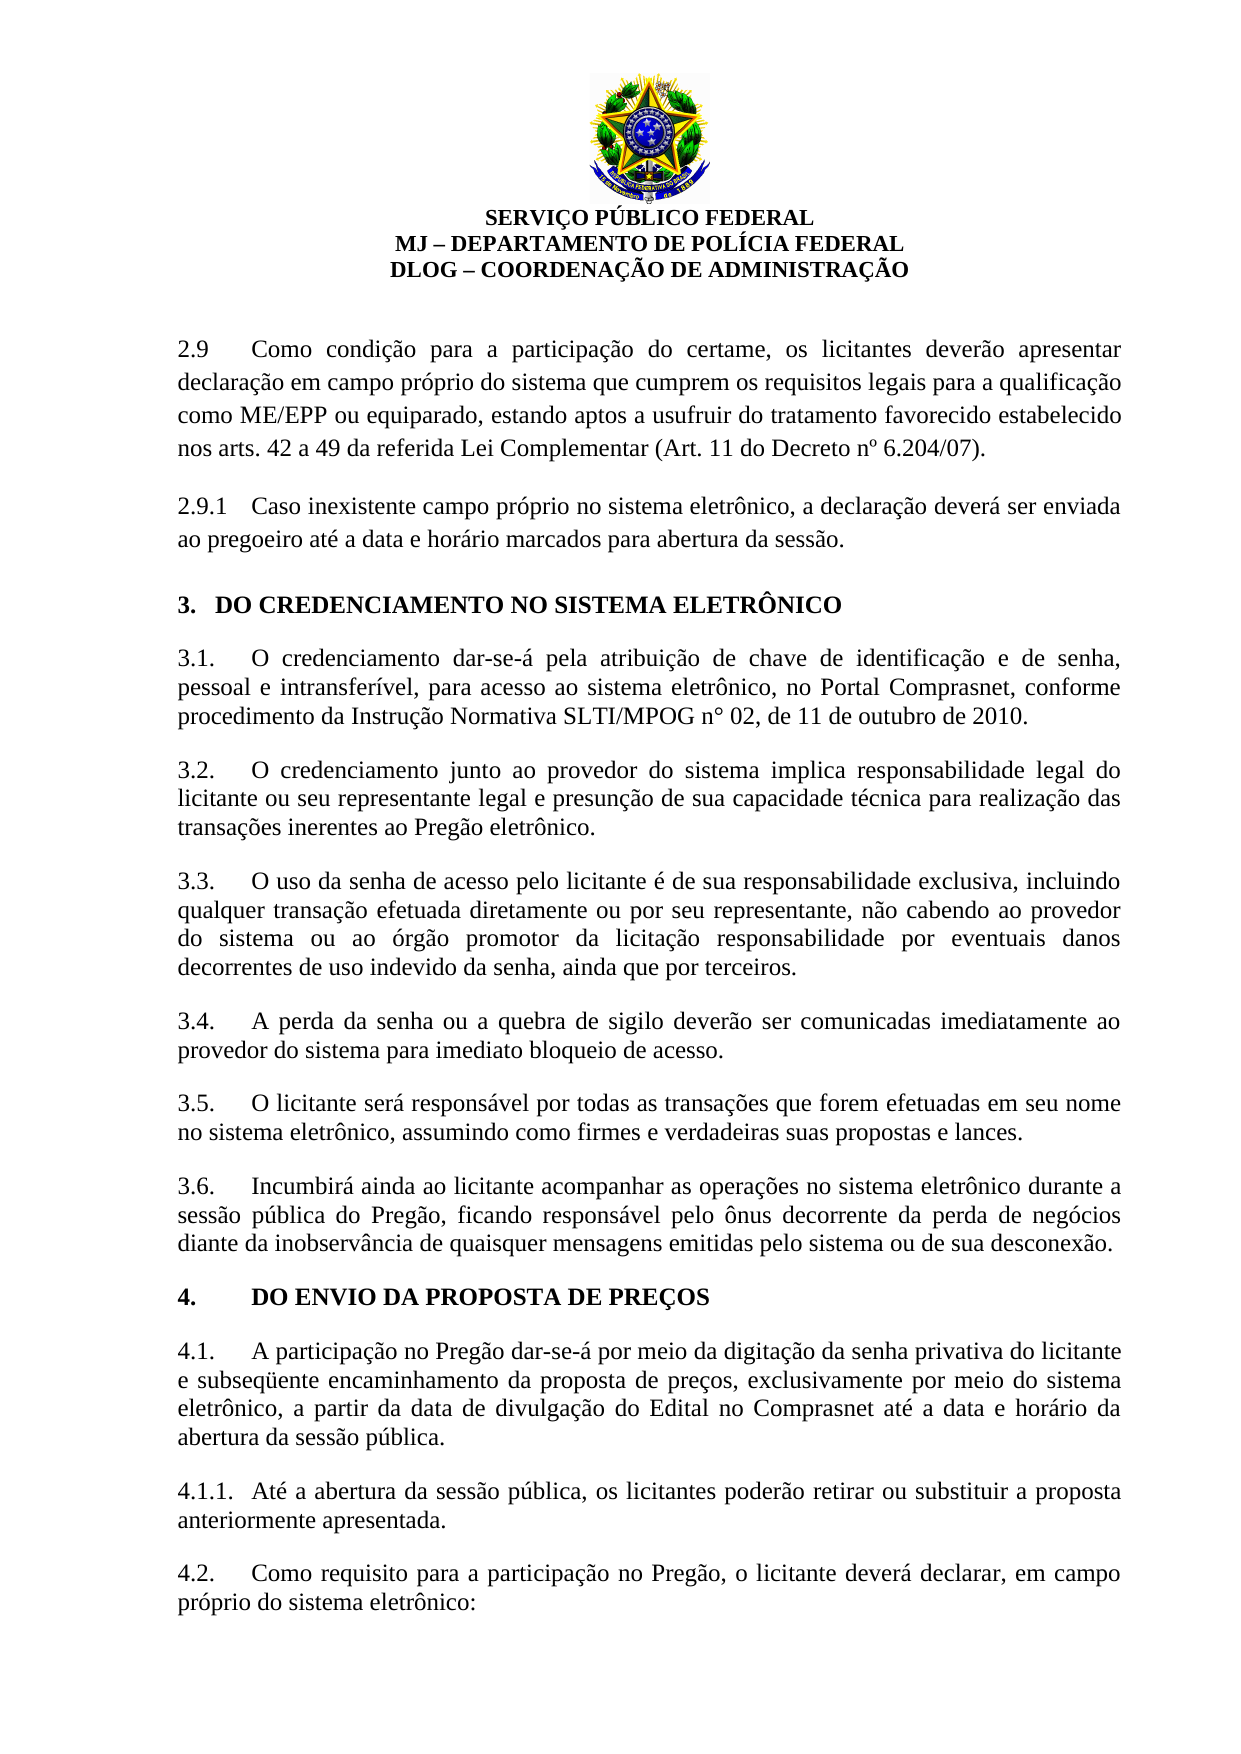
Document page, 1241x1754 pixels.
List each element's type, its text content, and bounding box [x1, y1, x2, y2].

list O credenciamento dar-se-á pela atribuição de chave de identificação e de senha, pessoal e intransferível, para acesso ao sistema eletrônico, no Portal Comprasnet, conforme procedimento da Instrução Normativa SLTI/MPOG n° 02, de 11 de outubro de 2010. [177, 643, 1122, 730]
list DO CREDENCIAMENTO NO SISTEMA ELETRÔNICO [177, 590, 1122, 618]
list Caso inexistente campo próprio no sistema eletrônico, a declaração deverá ser enviada ao pregoeiro até a data e horário marcados para abertura da sessão. [177, 491, 1122, 552]
picture [589, 73, 710, 204]
list A participação no Pregão dar-se-á por meio da digitação da senha privativa do licitante e subseqüente encaminhamento da proposta de preços, exclusivamente por meio do sistema eletrônico, a partir da data de divulgação do Edital no Comprasnet até a data e horário da abertura da sessão pública. [177, 1336, 1122, 1451]
list Incumbirá ainda ao licitante acompanhar as operações no sistema eletrônico durante a sessão pública do Pregão, ficando responsável pelo ônus decorrente da perda de negócios diante da inobservância de quaisquer mensagens emitidas pelo sistema ou de sua desconexão. [177, 1171, 1122, 1257]
list DO ENVIO DA PROPOSTA DE PREÇOS [177, 1282, 1122, 1311]
list Como requisito para a participação no Pregão, o licitante deverá declarar, em campo próprio do sistema eletrônico: [177, 1558, 1122, 1616]
list O licitante será responsável por todas as transações que forem efetuadas em seu nome no sistema eletrônico, assumindo como firmes e verdadeiras suas propostas e lances. [177, 1088, 1122, 1146]
list O uso da senha de acesso pelo licitante é de sua responsabilidade exclusiva, incluindo qualquer transação efetuada diretamente ou por seu representante, não cabendo ao provedor do sistema ou ao órgão promotor da licitação responsabilidade por eventuais danos decorrentes de uso indevido da senha, ainda que por terceiros. [177, 866, 1122, 981]
list A perda da senha ou a quebra de sigilo deverão ser comunicadas imediatamente ao provedor do sistema para imediato bloqueio de acesso. [177, 1006, 1122, 1063]
list Até a abertura da sessão pública, os licitantes poderão retirar ou substituir a proposta anteriormente apresentada. [177, 1476, 1122, 1533]
list Como condição para a participação do certame, os licitantes deverão apresentar declaração em campo próprio do sistema que cumprem os requisitos legais para a qualificação como ME/EPP ou equiparado, estando aptos a usufruir do tratamento favorecido estabelecido nos arts. 42 a 49 da referida Lei Complementar (Art. 11 do Decreto nº 6.204/07). [177, 334, 1122, 461]
list O credenciamento junto ao provedor do sistema implica responsabilidade legal do licitante ou seu representante legal e presunção de sua capacidade técnica para realização das transações inerentes ao Pregão eletrônico. [177, 755, 1122, 841]
